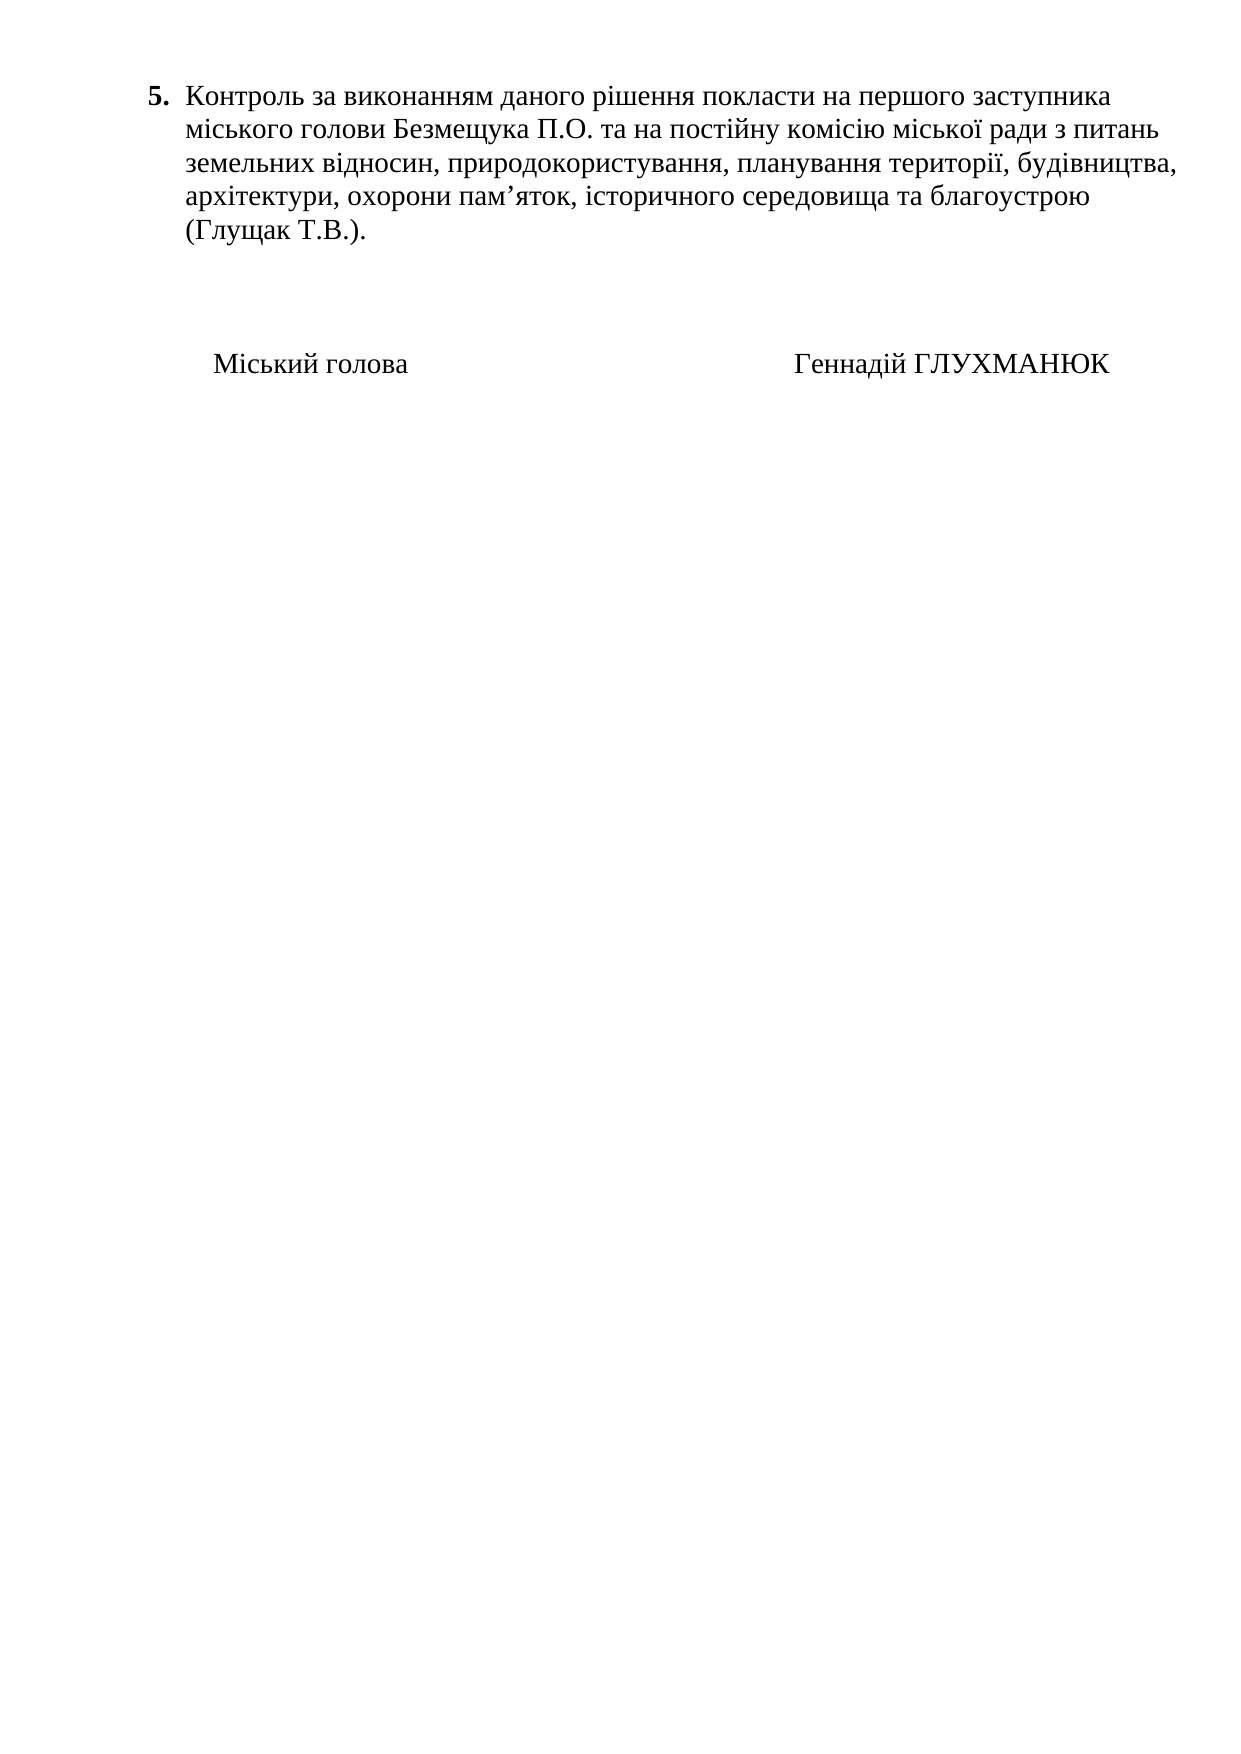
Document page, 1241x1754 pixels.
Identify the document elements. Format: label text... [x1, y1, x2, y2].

list Контроль за виконанням даного рішення покласти на першого заступника міського голови Безмещука П.О. та на постійну комісію міської ради з питань земельних відносин, природокористування, планування території, будівництва, архітектури, охорони пам’яток, історичного середовища та благоустрою (Глущак Т.В.). [148, 78, 1181, 246]
text Міський голова Геннадій ГЛУХМАНЮК [118, 346, 1181, 380]
